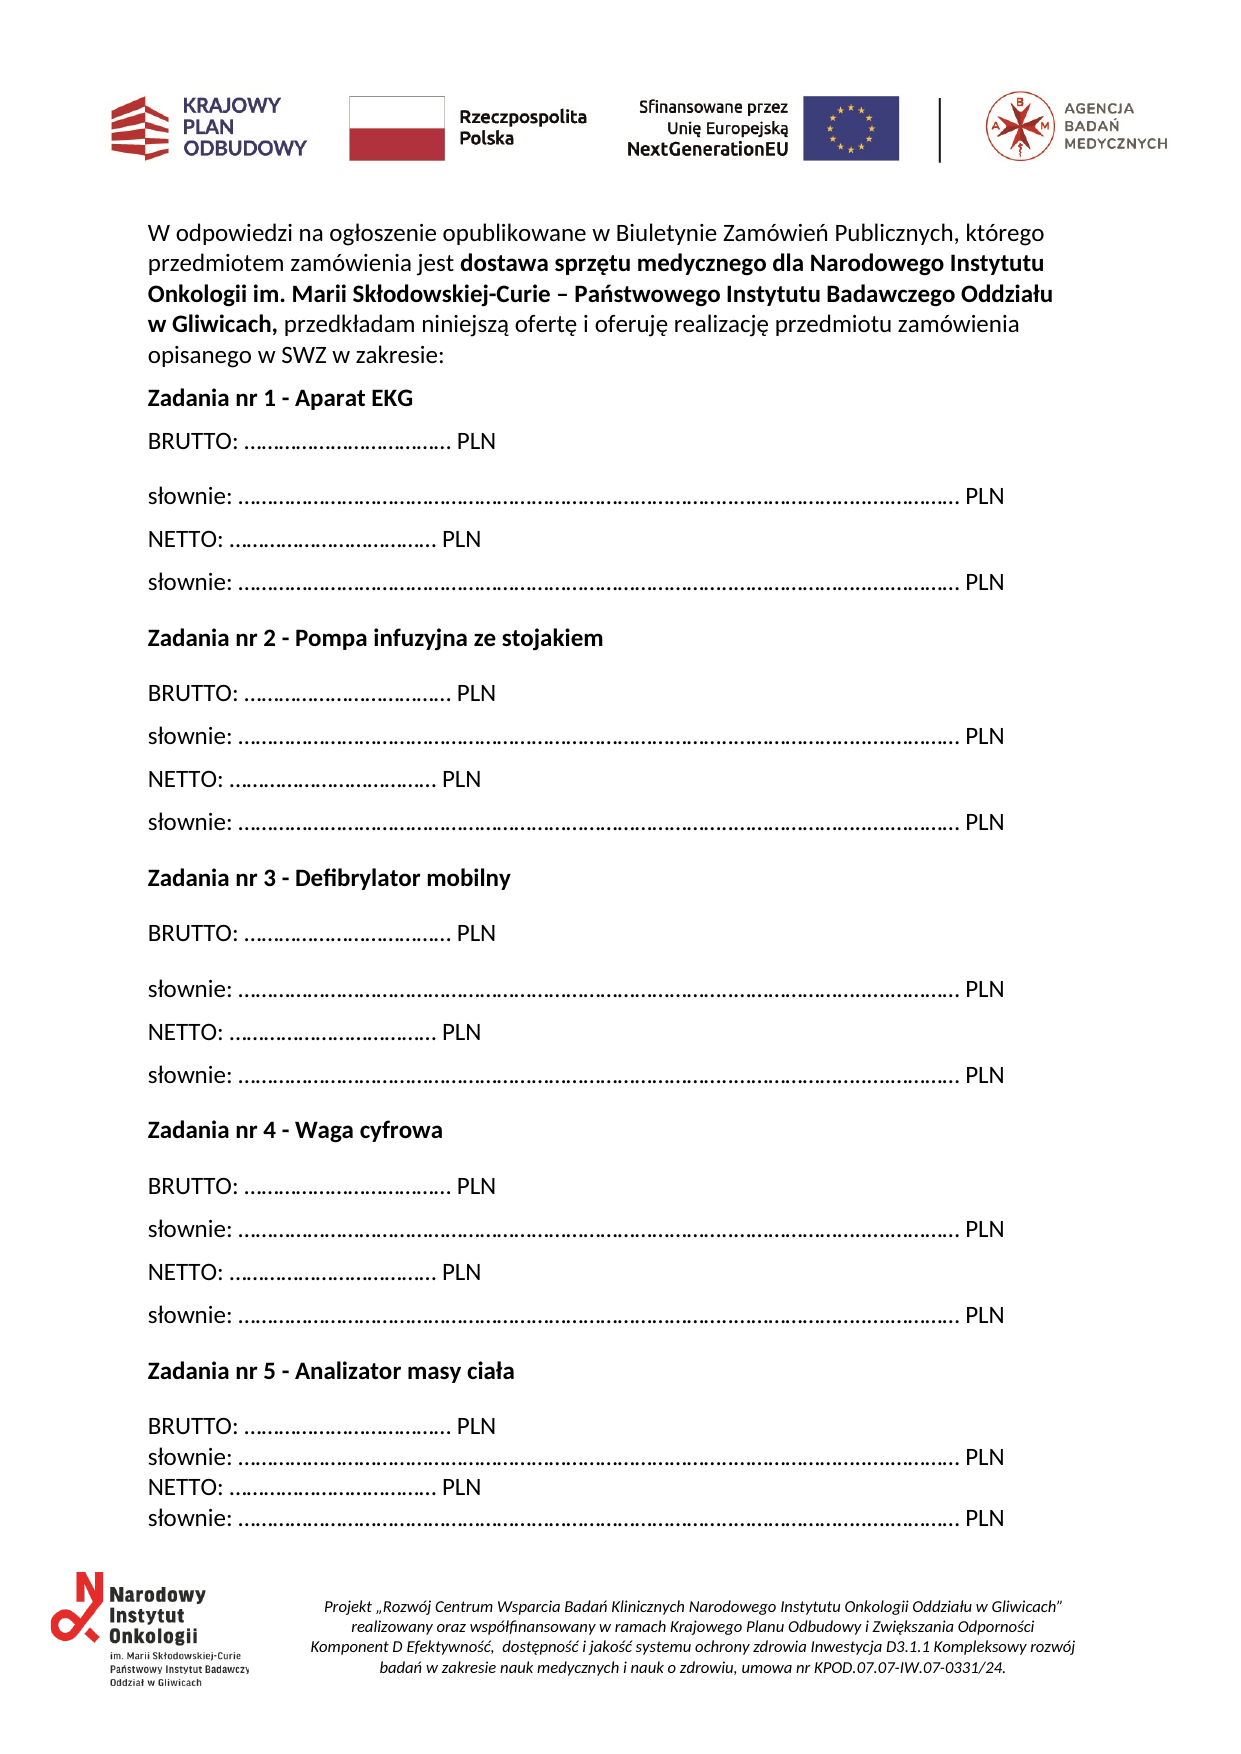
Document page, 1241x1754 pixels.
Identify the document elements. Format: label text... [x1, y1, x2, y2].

text słownie: …………………………………………………………………………..…………………..….………… PLN [148, 721, 1093, 751]
text słownie: …………………………………………………………………………..…………………..….………… PLN [148, 1502, 1093, 1532]
text W odpowiedzi na ogłoszenie opublikowane w Biuletynie Zamówień Publicznych, którego przedmiotem zamówienia jest dostawa sprzętu medycznego dla Narodowego Instytutu Onkologii im. Marii Skłodowskiej-Curie – Państwowego Instytutu Badawczego Oddziału w Gliwicach, przedkładam niniejszą ofertę i oferuję realizację przedmiotu zamówienia opisanego w SWZ w zakresie: [148, 217, 1107, 369]
text słownie: …………………………………………………………………………..…………………..….………… PLN [148, 973, 1093, 1004]
text słownie: …………………………………………………………………………..…………………..….………… PLN [148, 1441, 1093, 1471]
text słownie: …………………………………………………………………………..…………………..….………… PLN [148, 1213, 1093, 1244]
text Zadania nr 1 - Aparat EKG [148, 382, 1107, 412]
text BRUTTO: ……………………………… PLN [148, 1170, 1093, 1201]
text NETTO: ……………………………… PLN [148, 1471, 1093, 1502]
text Zadania nr 3 - Defibrylator mobilny [148, 862, 1107, 893]
text BRUTTO: ……………………………… PLN [148, 918, 1107, 948]
text NETTO: ……………………………… PLN [148, 1016, 1093, 1047]
text NETTO: ……………………………… PLN [148, 1256, 1093, 1287]
picture [50, 1572, 249, 1686]
text NETTO: ……………………………… PLN [148, 763, 1093, 794]
text słownie: …………………………………………………………………………..…………………..….………… PLN [148, 807, 1093, 837]
text Zadania nr 2 - Pompa infuzyjna ze stojakiem [148, 622, 1107, 652]
text słownie: …………………………………………………………………………..…………………..….………… PLN [148, 480, 1093, 511]
text BRUTTO: ……………………………… PLN [148, 425, 1107, 455]
text BRUTTO: ……………………………… PLN [148, 677, 1093, 708]
text słownie: …………………………………………………………………………..…………………..….………… PLN [148, 566, 1093, 597]
text NETTO: ……………………………… PLN [148, 523, 1093, 554]
picture [88, 65, 1220, 193]
text BRUTTO: ……………………………… PLN [148, 1410, 1107, 1441]
text Zadania nr 4 - Waga cyfrowa [148, 1115, 1107, 1145]
text słownie: …………………………………………………………………………..…………………..….………… PLN [148, 1059, 1093, 1090]
text słownie: …………………………………………………………………………..…………………..….………… PLN [148, 1299, 1093, 1330]
text Zadania nr 5 - Analizator masy ciała [148, 1355, 1107, 1385]
